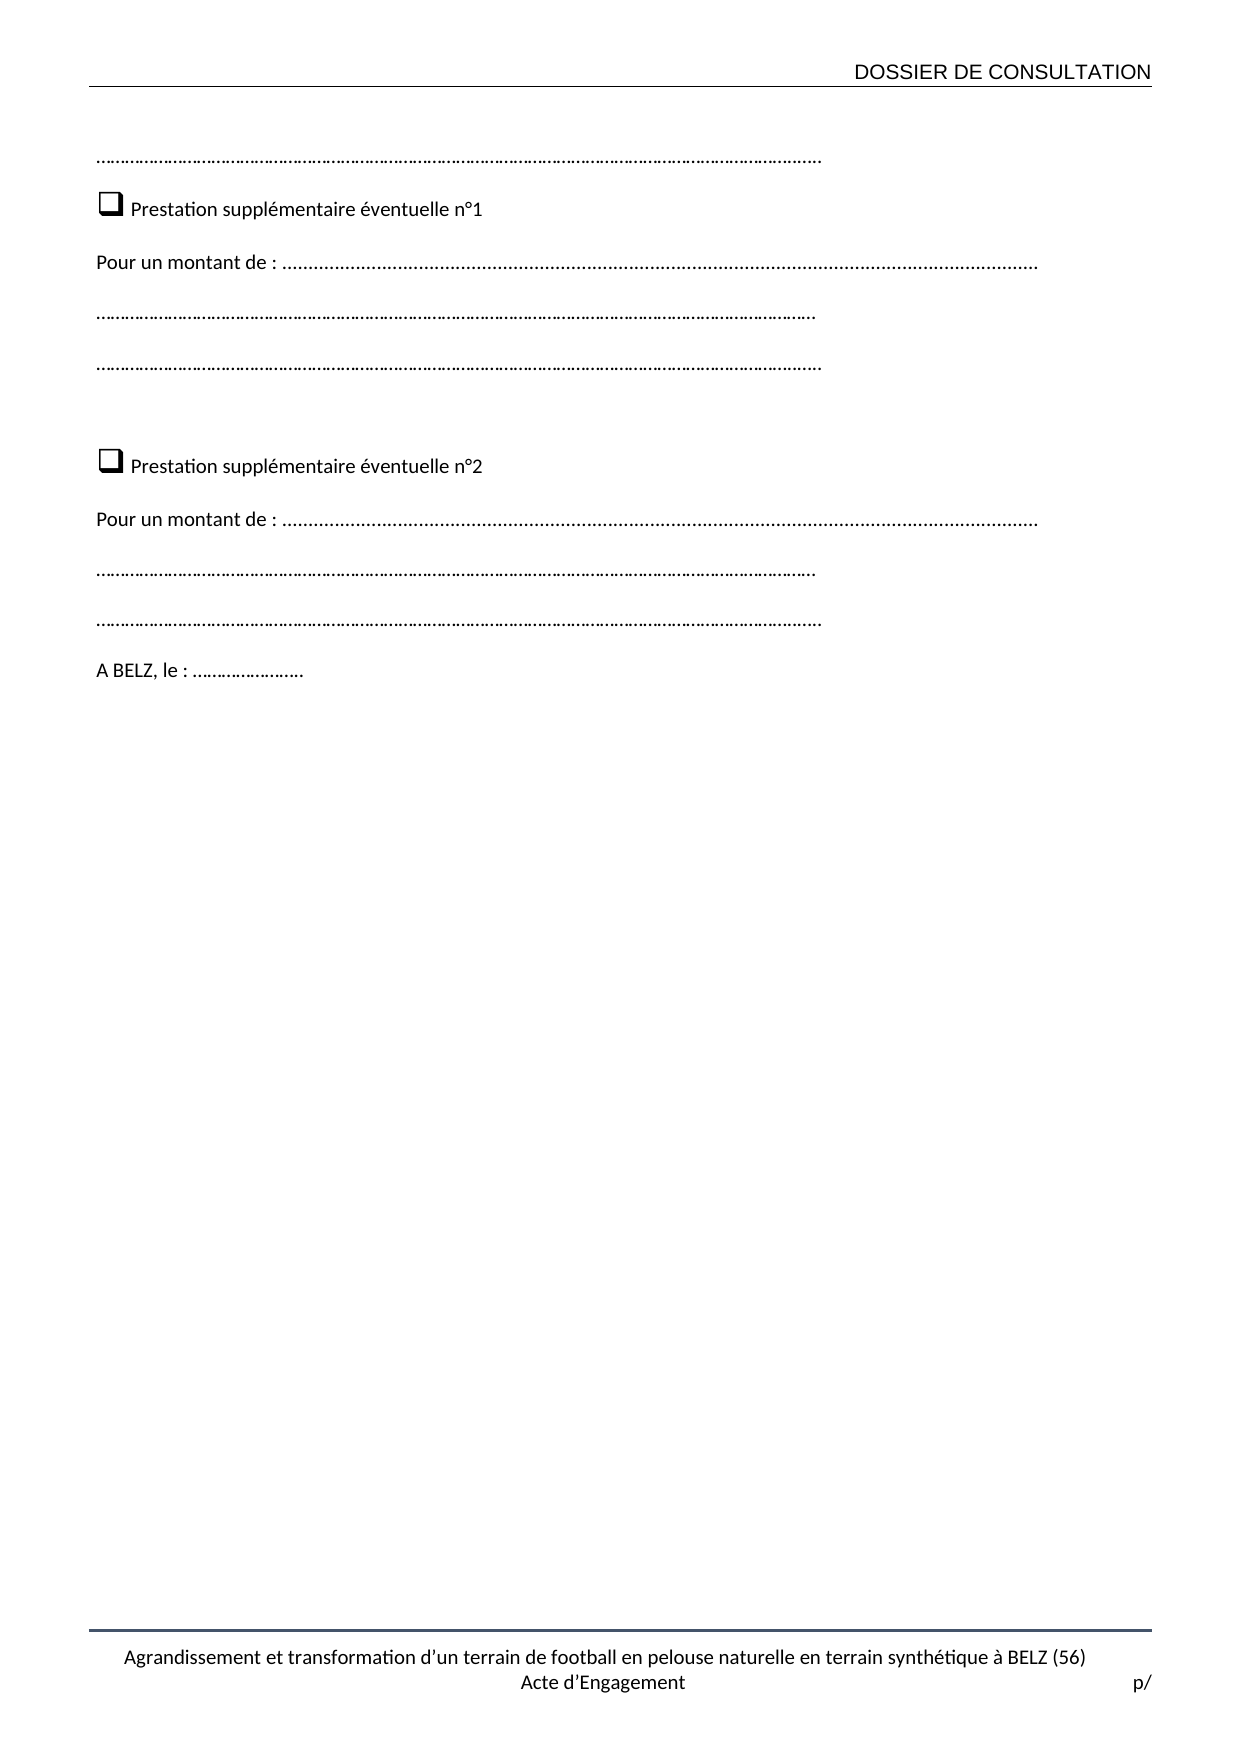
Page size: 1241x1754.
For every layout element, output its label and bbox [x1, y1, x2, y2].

table_cell [89, 118, 1152, 733]
